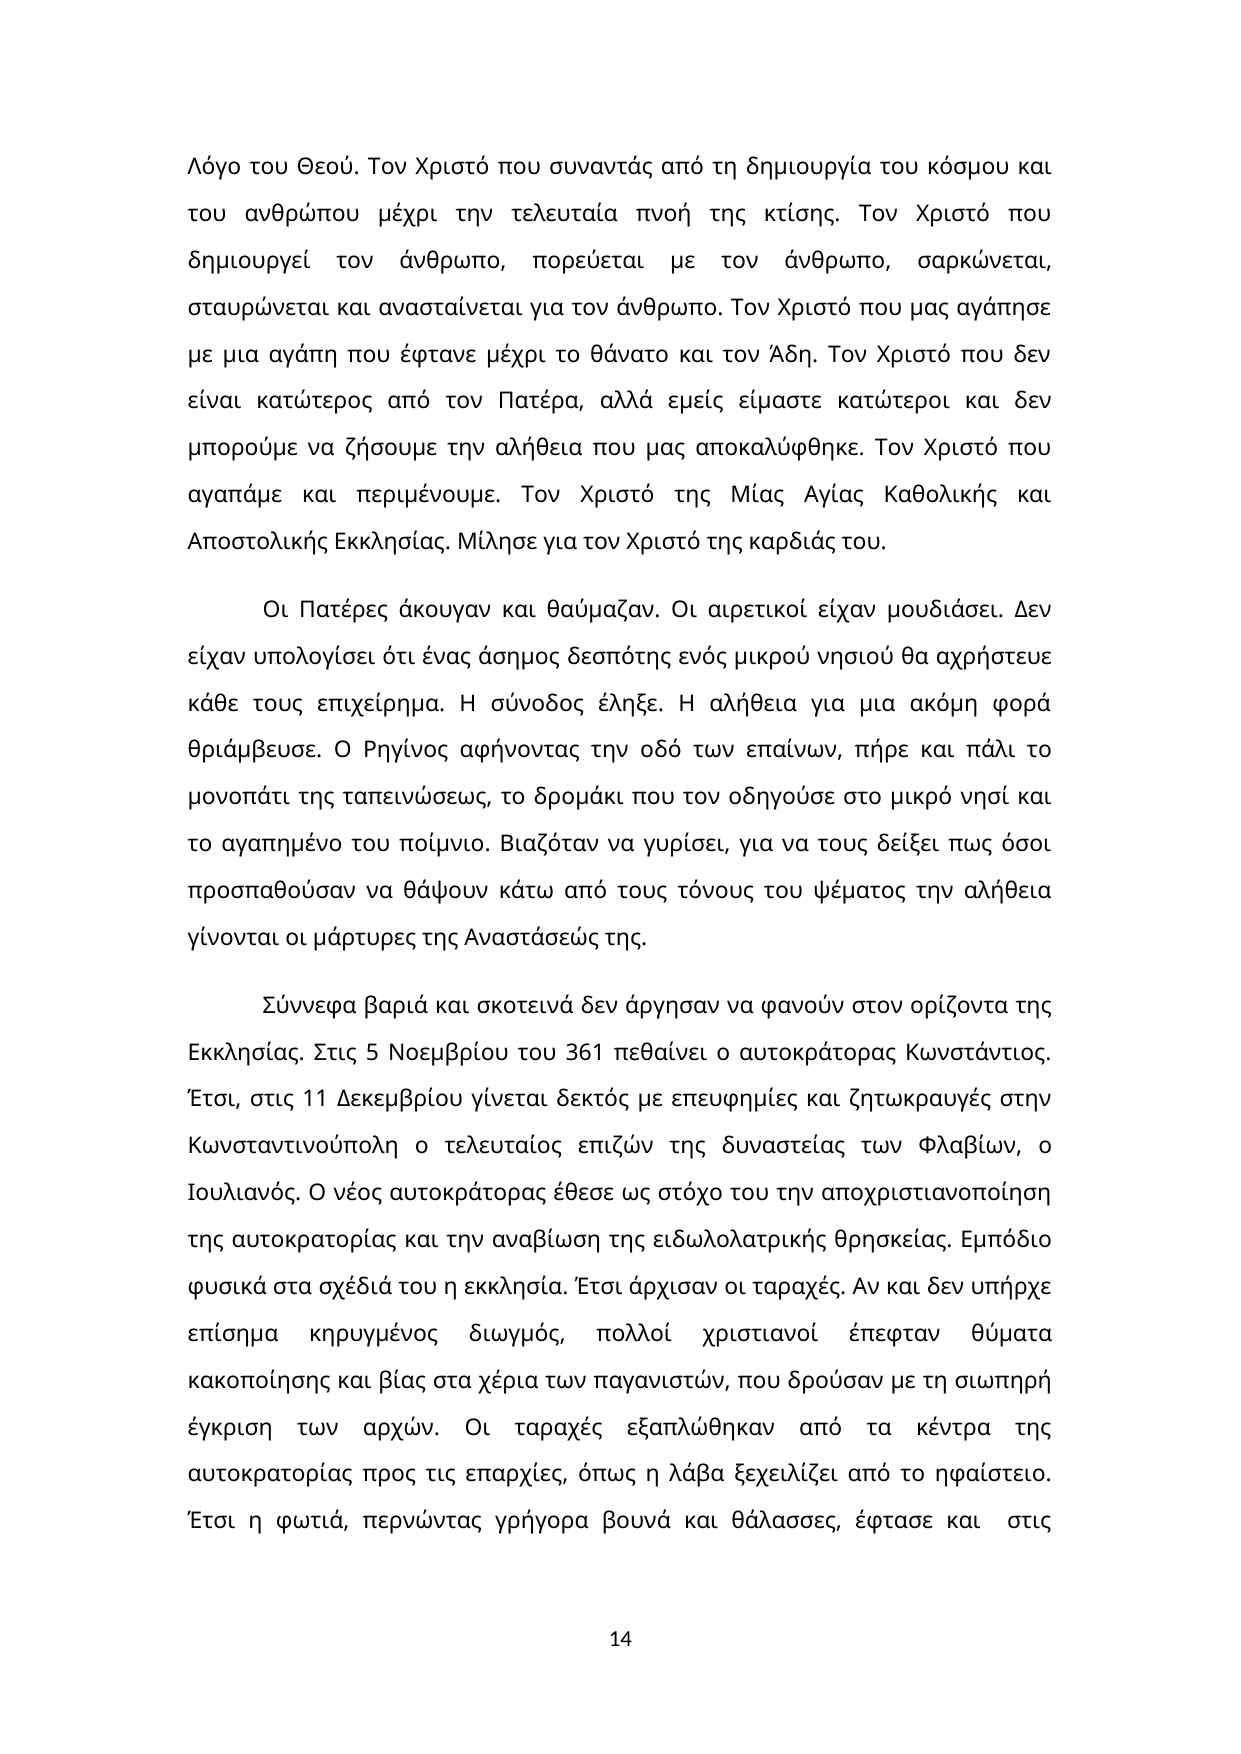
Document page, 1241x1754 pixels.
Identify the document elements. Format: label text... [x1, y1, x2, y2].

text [187, 150, 1053, 556]
text Οι Πατέρες άκουγαν και θαύμαζαν. Οι αιρετικοί είχαν μουδιάσει. Δεν είχαν υπολογίσει ότι ένας άσημος δεσπότης ενός μικρού νησιού θα αχρήστευε κάθε τους επιχείρημα. Η σύνοδος έληξε. Η αλήθεια για μια ακόμη φορά θριάμβευσε. Ο Ρηγίνος αφήνοντας την οδό των επαίνων, πήρε και πάλι το μονοπάτι της ταπεινώσεως, το δρομάκι που τον οδηγούσε στο μικρό νησί και το αγαπημένο του ποίμνιο. Βιαζόταν να γυρίσει, για να τους δείξει πως όσοι προσπαθούσαν να θάψουν κάτω από τους τόνους του ψέματος την αλήθεια γίνονται οι μάρτυρες της Αναστάσεώς της. [187, 593, 1053, 952]
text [187, 988, 1053, 1535]
